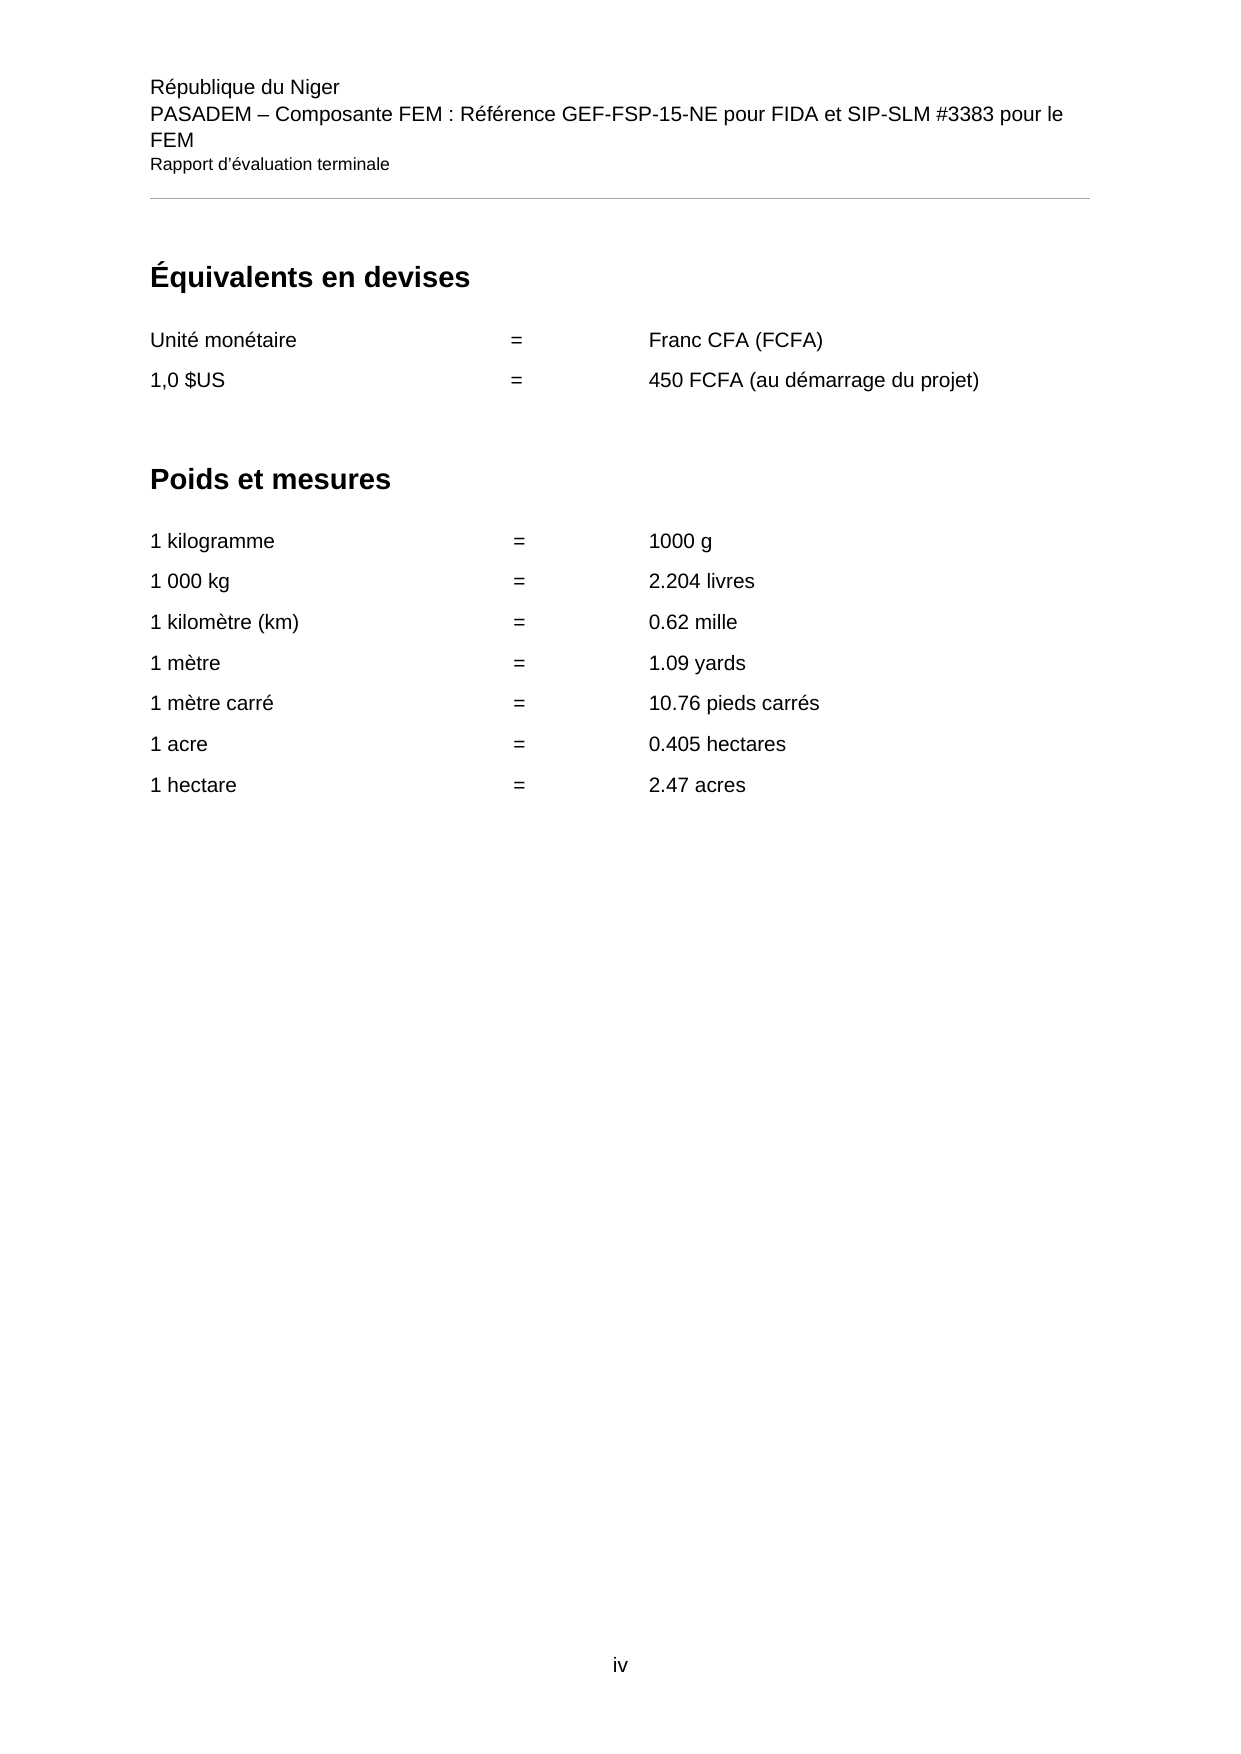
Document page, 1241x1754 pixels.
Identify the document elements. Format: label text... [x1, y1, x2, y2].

table_cell = [460, 642, 578, 683]
text Poids et mesures [150, 462, 1090, 495]
table_cell = [460, 724, 578, 764]
table_header Unité monétaire [139, 319, 455, 360]
table_cell 0.62 mille [578, 602, 1110, 642]
table_header = [460, 520, 578, 561]
table_cell = [460, 602, 578, 642]
table_cell 1 kilomètre (km) [139, 602, 460, 642]
table_cell 1 000 kg [139, 561, 460, 602]
table_cell = [460, 683, 578, 723]
table_header Franc CFA (FCFA) [578, 319, 1099, 360]
table_cell 2.47 acres [578, 764, 1110, 805]
table_cell = [460, 561, 578, 602]
table_cell 1 mètre [139, 642, 460, 683]
table_cell 1 hectare [139, 764, 460, 805]
table_header 1 kilogramme [139, 520, 460, 561]
table_cell 10.76 pieds carrés [578, 683, 1110, 723]
table_cell 2.204 livres [578, 561, 1110, 602]
table_cell 0.405 hectares [578, 724, 1110, 764]
table_header = [455, 319, 578, 360]
table_cell 1,0 $US [139, 360, 455, 400]
text Équivalents en devises [150, 261, 1090, 294]
table_cell 1.09 yards [578, 642, 1110, 683]
table_cell 450 FCFA (au démarrage du projet) [578, 360, 1099, 400]
table_cell = [455, 360, 578, 400]
table_cell 1 mètre carré [139, 683, 460, 723]
table_cell 1 acre [139, 724, 460, 764]
table_cell = [460, 764, 578, 805]
table_header 1000 g [578, 520, 1110, 561]
